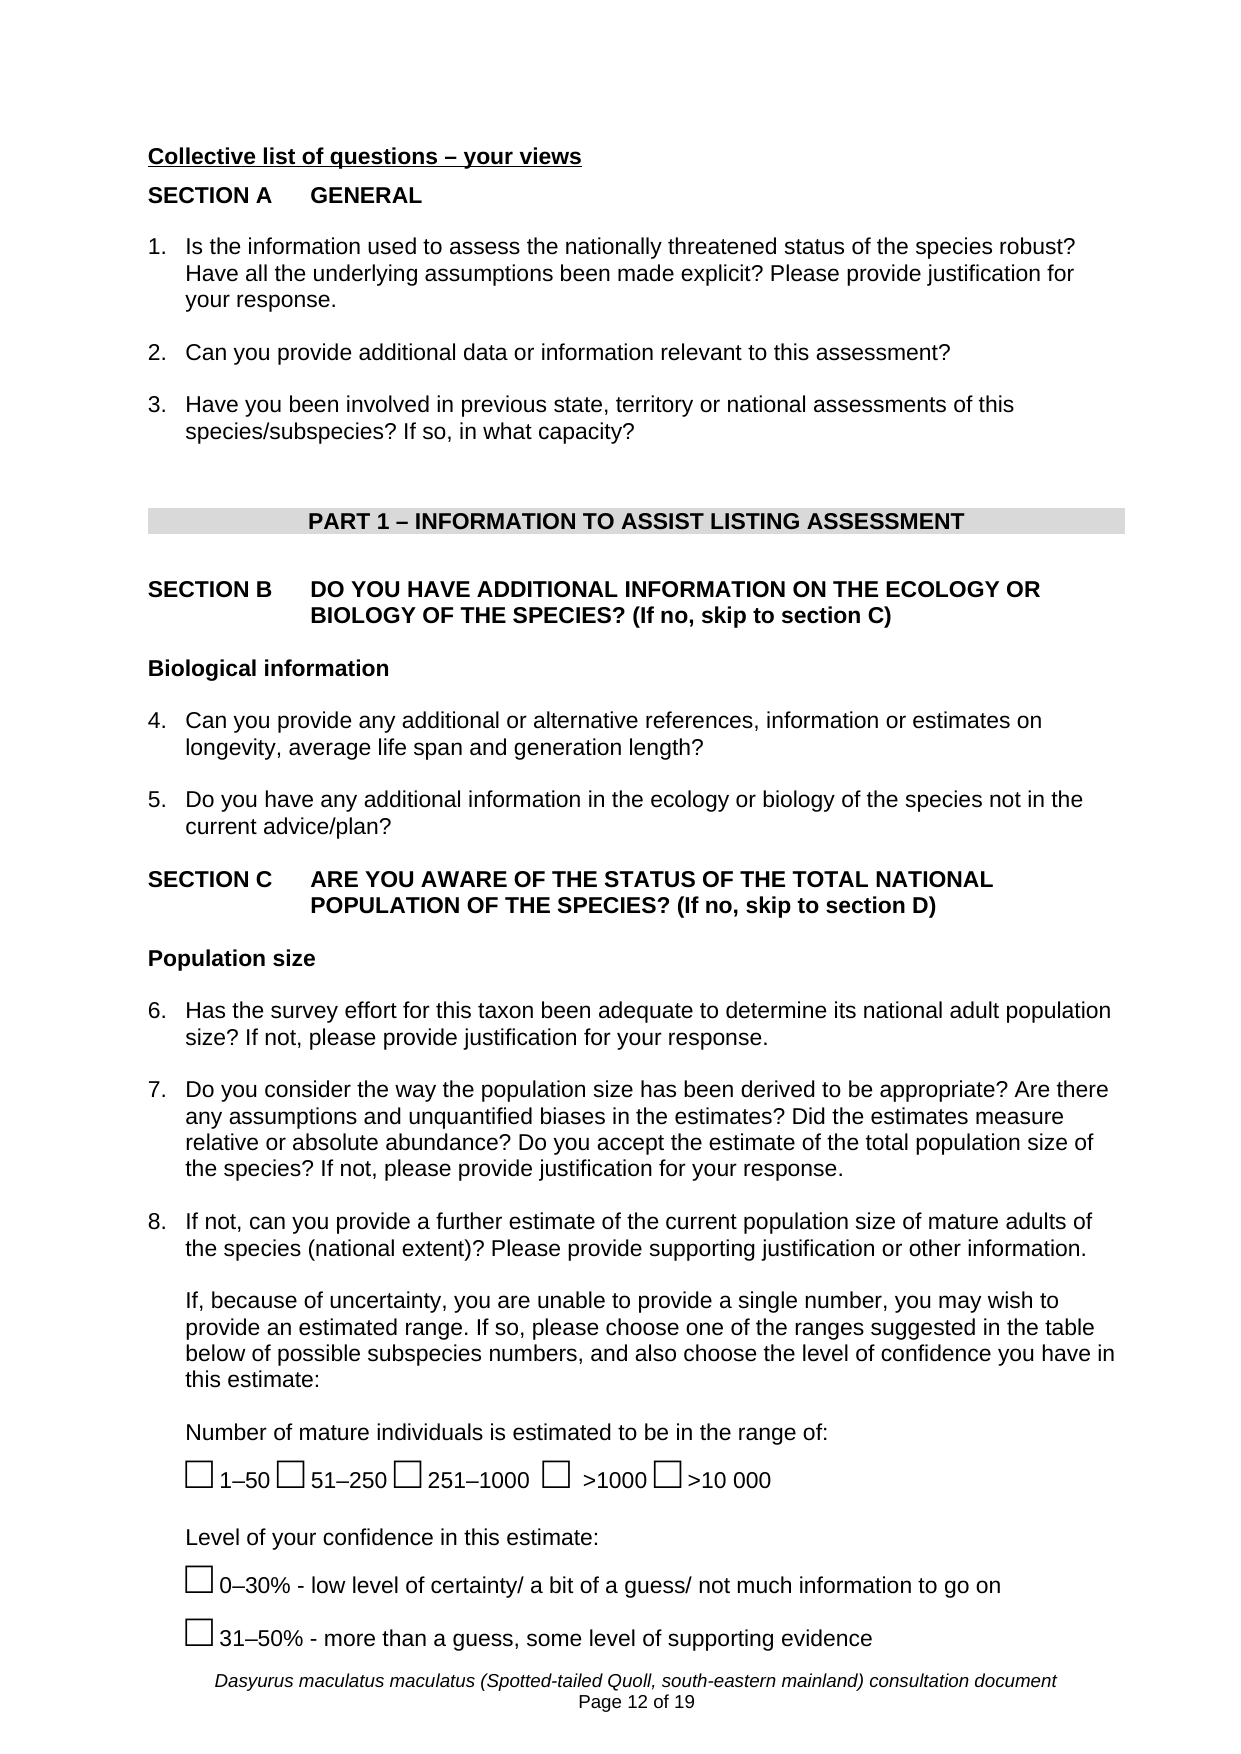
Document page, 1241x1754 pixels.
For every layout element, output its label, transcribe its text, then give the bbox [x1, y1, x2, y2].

text Collective list of questions – your views [148, 143, 1125, 169]
list Number of mature individuals is estimated to be in the range of: [185, 1419, 1125, 1445]
list □ 1–50 □ 51–250 □ 251–1000 □ >1000 □ >10 000 [185, 1445, 1125, 1498]
list Is the information used to assess the nationally threatened status of the species robust? Have all the underlying assumptions been made explicit? Please provide justification for your response. [148, 233, 1125, 312]
list Level of your confidence in this estimate: [185, 1524, 1125, 1551]
list Have you been involved in previous state, territory or national assessments of this species/subspecies? If so, in what capacity? [148, 391, 1125, 444]
list SECTION A GENERAL [148, 182, 1125, 208]
list Has the survey effort for this taxon been adequate to determine its national adult population size? If not, please provide justification for your response. [148, 997, 1125, 1050]
text PART 1 – INFORMATION TO ASSIST LISTING ASSESSMENT [148, 508, 1125, 534]
text Biological information [148, 655, 1125, 681]
text SECTION C ARE YOU AWARE OF THE STATUS OF THE TOTAL NATIONAL POPULATION OF THE SPECIES? (If no, skip to section D) [148, 866, 1125, 918]
text SECTION B DO YOU HAVE ADDITIONAL INFORMATION ON THE ECOLOGY OR BIOLOGY OF THE SPECIES? (If no, skip to section C) [148, 576, 1125, 628]
list Do you have any additional information in the ecology or biology of the species not in the current advice/plan? [148, 786, 1125, 839]
text Population size [148, 944, 1125, 971]
list Do you consider the way the population size has been derived to be appropriate? Are there any assumptions and unquantified biases in the estimates? Did the estimates measure relative or absolute abundance? Do you accept the estimate of the total population size of the species? If not, please provide justification for your response. [148, 1076, 1125, 1182]
list Can you provide any additional or alternative references, information or estimates on longevity, average life span and generation length? [148, 707, 1125, 760]
list □ 31–50% - more than a guess, some level of supporting evidence [185, 1603, 1125, 1656]
list Can you provide additional data or information relevant to this assessment? [148, 339, 1125, 365]
list If not, can you provide a further estimate of the current population size of mature adults of the species (national extent)? Please provide supporting justification or other information. [148, 1208, 1125, 1261]
list □ 0–30% - low level of certainty/ a bit of a guess/ not much information to go on [185, 1551, 1125, 1603]
list If, because of uncertainty, you are unable to provide a single number, you may wish to provide an estimated range. If so, please choose one of the ranges suggested in the table below of possible subspecies numbers, and also choose the level of confidence you have in this estimate: [185, 1287, 1125, 1393]
